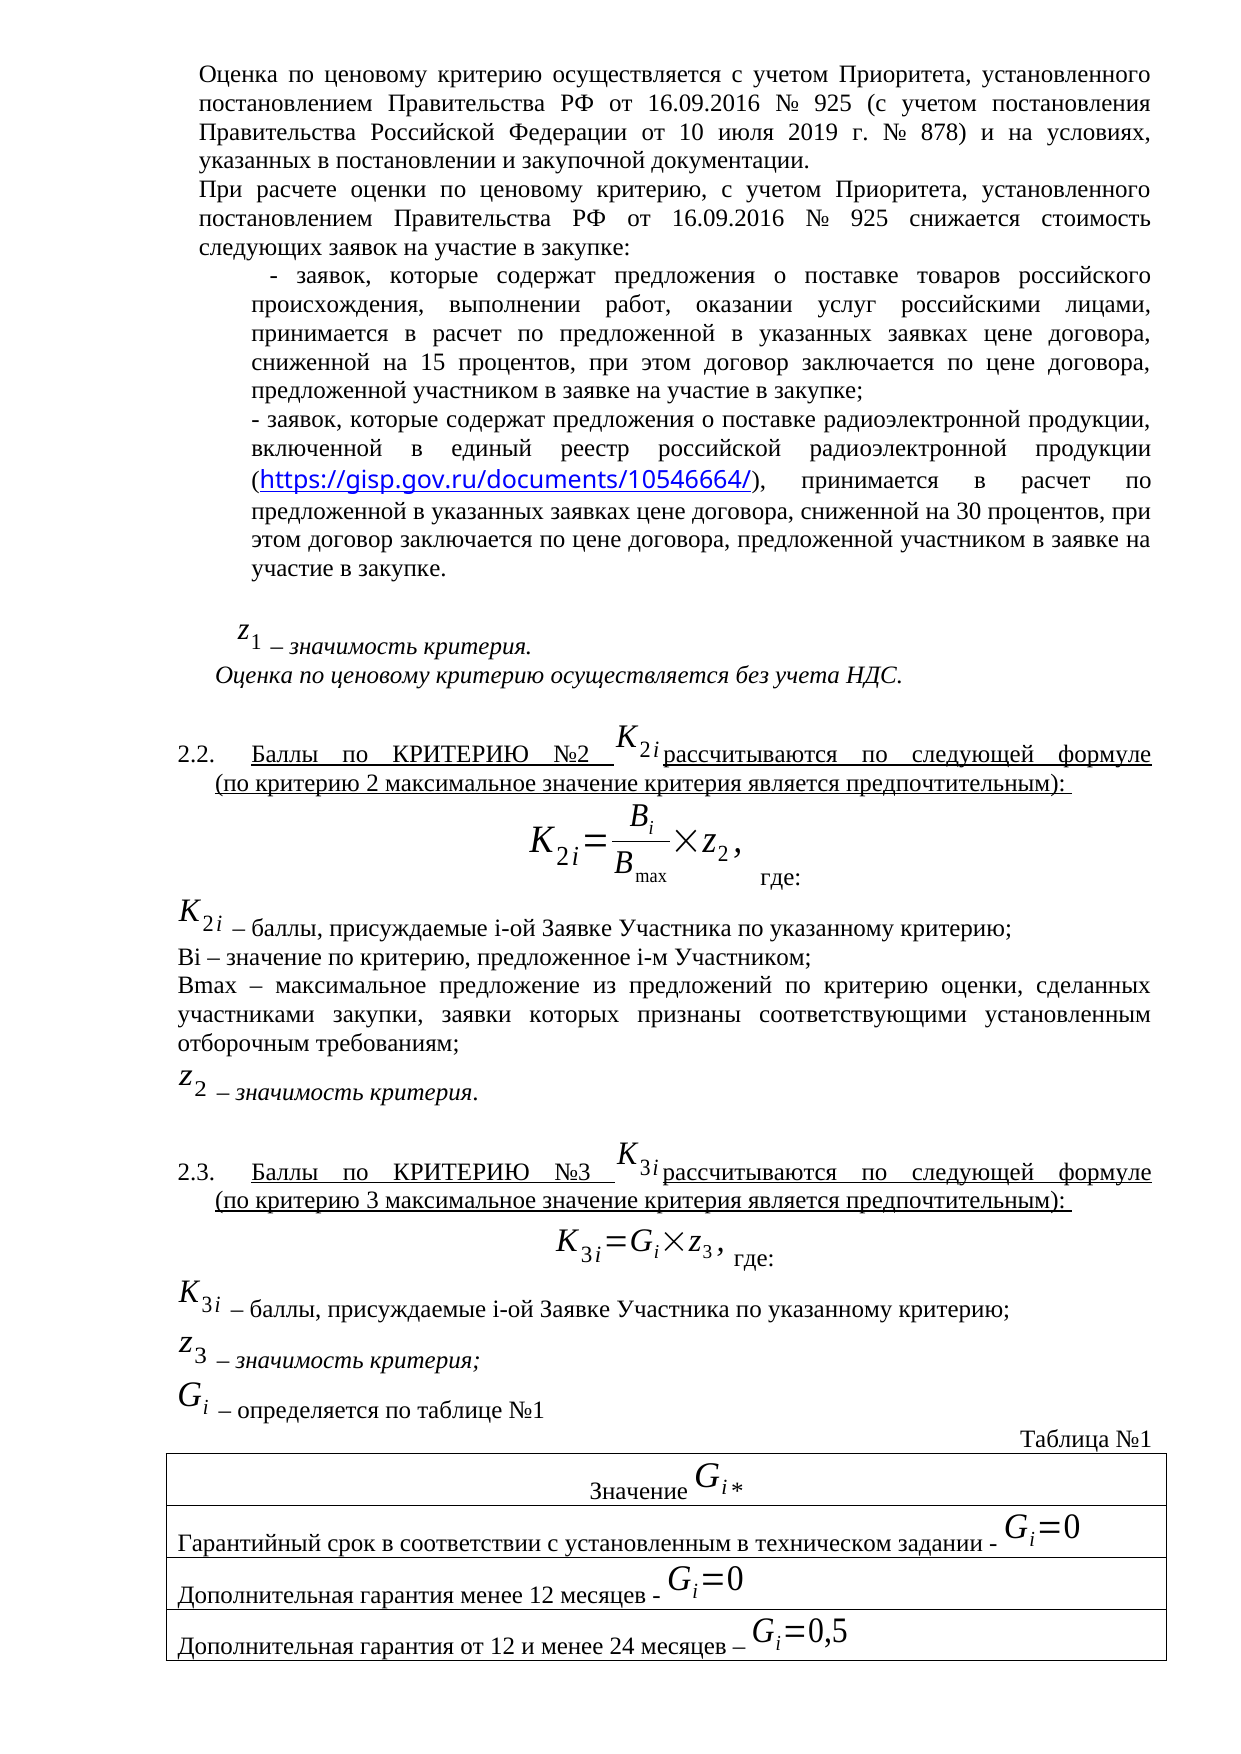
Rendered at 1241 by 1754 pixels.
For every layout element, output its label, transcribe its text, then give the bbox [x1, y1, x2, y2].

text Таблица №1 [177, 1424, 1152, 1453]
list Баллы по КРИТЕРИЮ №2 рассчитываются по следующей формуле (по критерию 2 максимальное значение критерия является предпочтительным): [177, 717, 1152, 797]
text При расчете оценки по ценовому критерию, с учетом Приоритета, установленного постановлением Правительства РФ от 16.09.2016 № 925 снижается стоимость следующих заявок на участие в закупке: [198, 174, 1152, 260]
table_cell Дополнительная гарантия менее 12 месяцев - [167, 1558, 1166, 1608]
text Оценка по ценовому критерию осуществляется без учета НДС. [215, 660, 1152, 688]
text – значимость критерия. [177, 1057, 1152, 1106]
text – баллы, присуждаемые i-ой Заявке Участника по указанному критерию; [177, 891, 1152, 942]
text - заявок, которые содержат предложения о поставке радиоэлектронной продукции, включенной в единый реестр российской радиоэлектронной продукции (https://gisp.gov.ru/documents/10546664/), принимается в расчет по предложенной в указанных заявках цене договора, сниженной на 30 процентов, при этом договор заключается по цене договора, предложенной участником в заявке на участие в закупке. [251, 404, 1152, 582]
list Баллы по КРИТЕРИЮ №3 рассчитываются по следующей формуле (по критерию 3 максимальное значение критерия является предпочтительным): [177, 1135, 1152, 1214]
text Оценка по ценовому критерию осуществляется с учетом Приоритета, установленного постановлением Правительства РФ от 16.09.2016 № 925 (с учетом постановления Правительства Российской Федерации от 10 июля 2019 г. № 878) и на условиях, указанных в постановлении и закупочной документации. [198, 59, 1152, 174]
text – значимость критерия. [236, 611, 1152, 660]
table_cell Дополнительная гарантия от 12 и менее 24 месяцев – [167, 1610, 1166, 1660]
text – определяется по таблице №1 [177, 1374, 1152, 1424]
text Bi – значение по критерию, предложенное i-м Участником; [177, 942, 1152, 971]
text – баллы, присуждаемые i-ой Заявке Участника по указанному критерию; [177, 1272, 1152, 1323]
text - заявок, которые содержат предложения о поставке товаров российского происхождения, выполнении работ, оказании услуг российскими лицами, принимается в расчет по предложенной в указанных заявках цене договора, сниженной на 15 процентов, при этом договор заключается по цене договора, предложенной участником в заявке на участие в закупке; [251, 260, 1152, 404]
text – значимость критерия; [177, 1323, 1152, 1374]
table_header Значение * [167, 1454, 1166, 1505]
text Bmax – максимальное предложение из предложений по критерию оценки, сделанных участниками закупки, заявки которых признаны соответствующими установленным отборочным требованиям; [177, 971, 1152, 1057]
table_cell Гарантийный срок в соответствии с установленным в техническом задании - [167, 1506, 1166, 1557]
text где: [177, 797, 1152, 891]
text где: [177, 1221, 1152, 1272]
